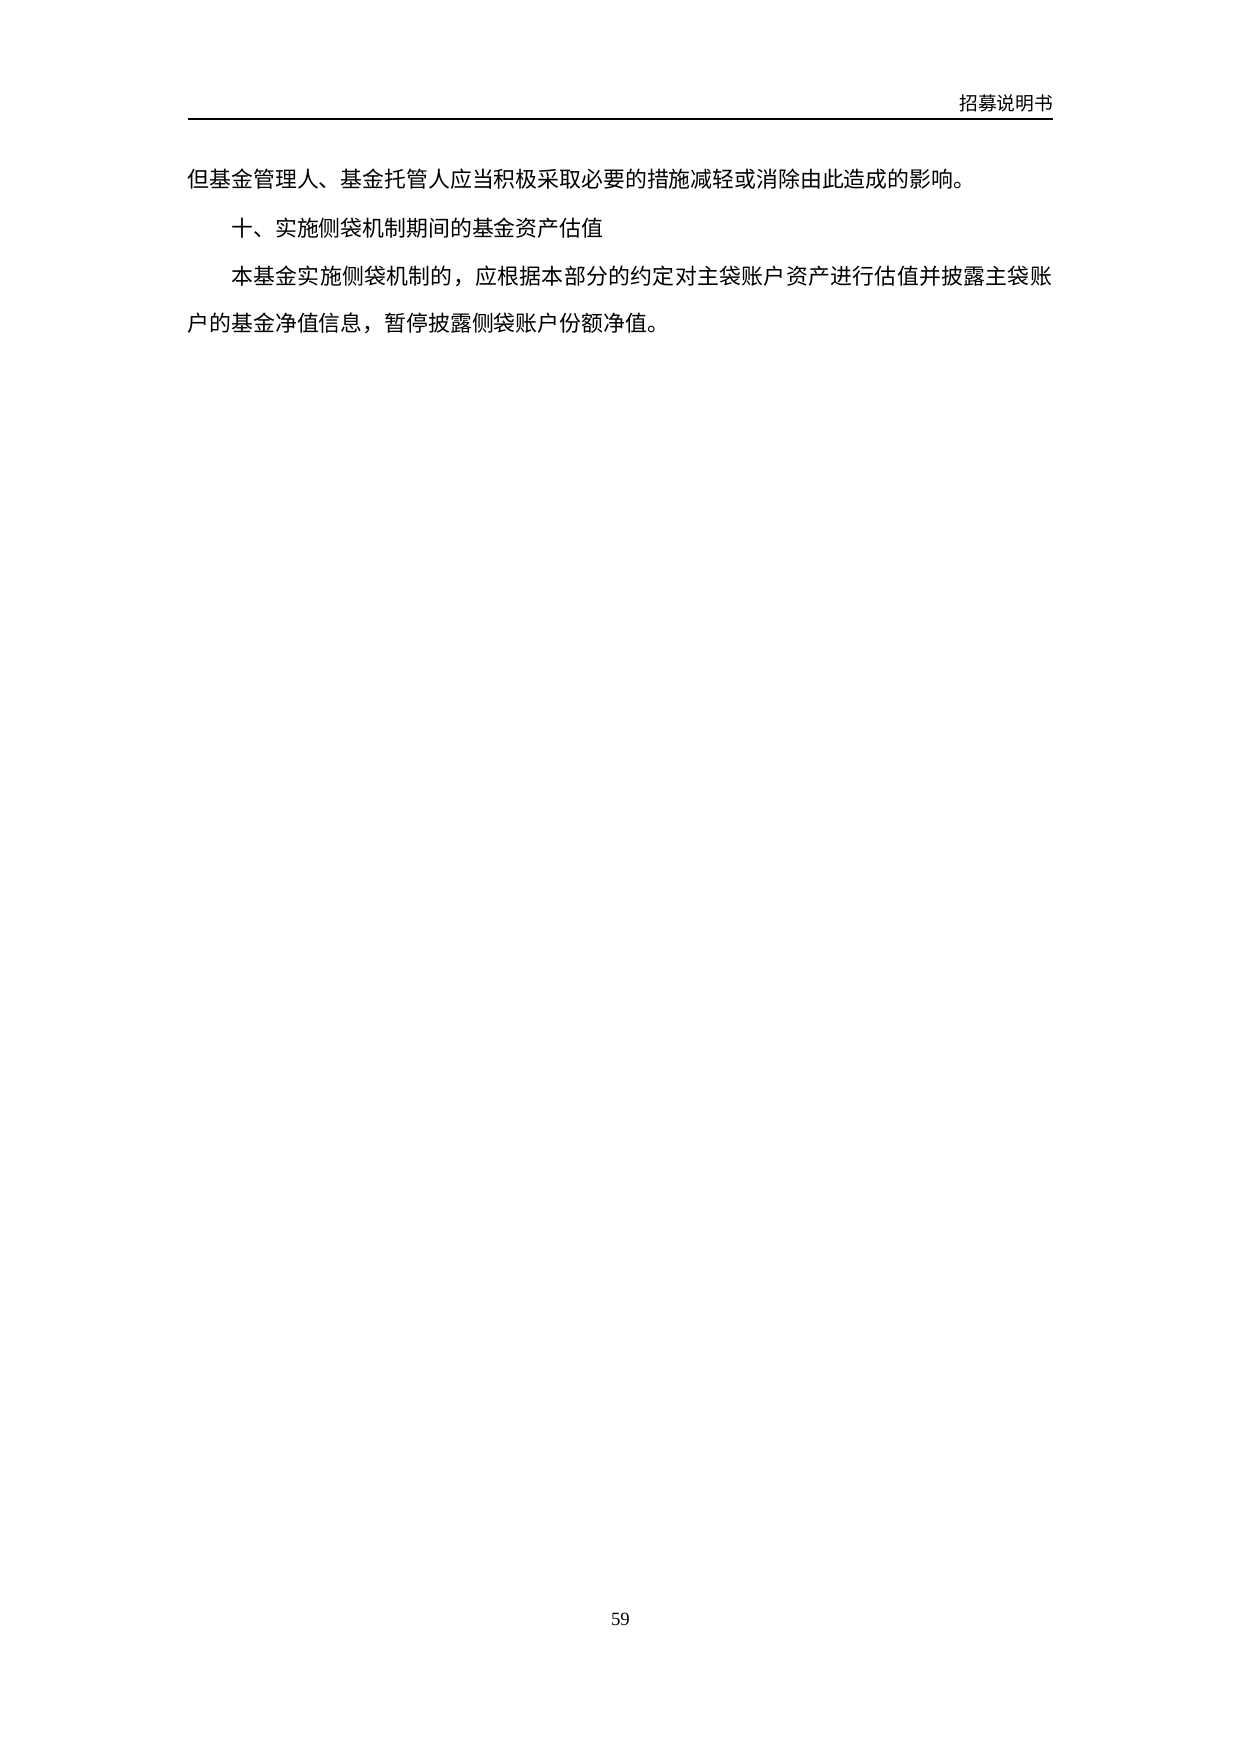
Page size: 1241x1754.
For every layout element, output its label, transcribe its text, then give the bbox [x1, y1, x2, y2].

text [187, 162, 1053, 194]
text 十、实施侧袋机制期间的基金资产估值 [187, 210, 1053, 243]
text 本基金实施侧袋机制的，应根据本部分的约定对主袋账户资产进行估值并披露主袋账户的基金净值信息，暂停披露侧袋账户份额净值。 [187, 259, 1053, 338]
